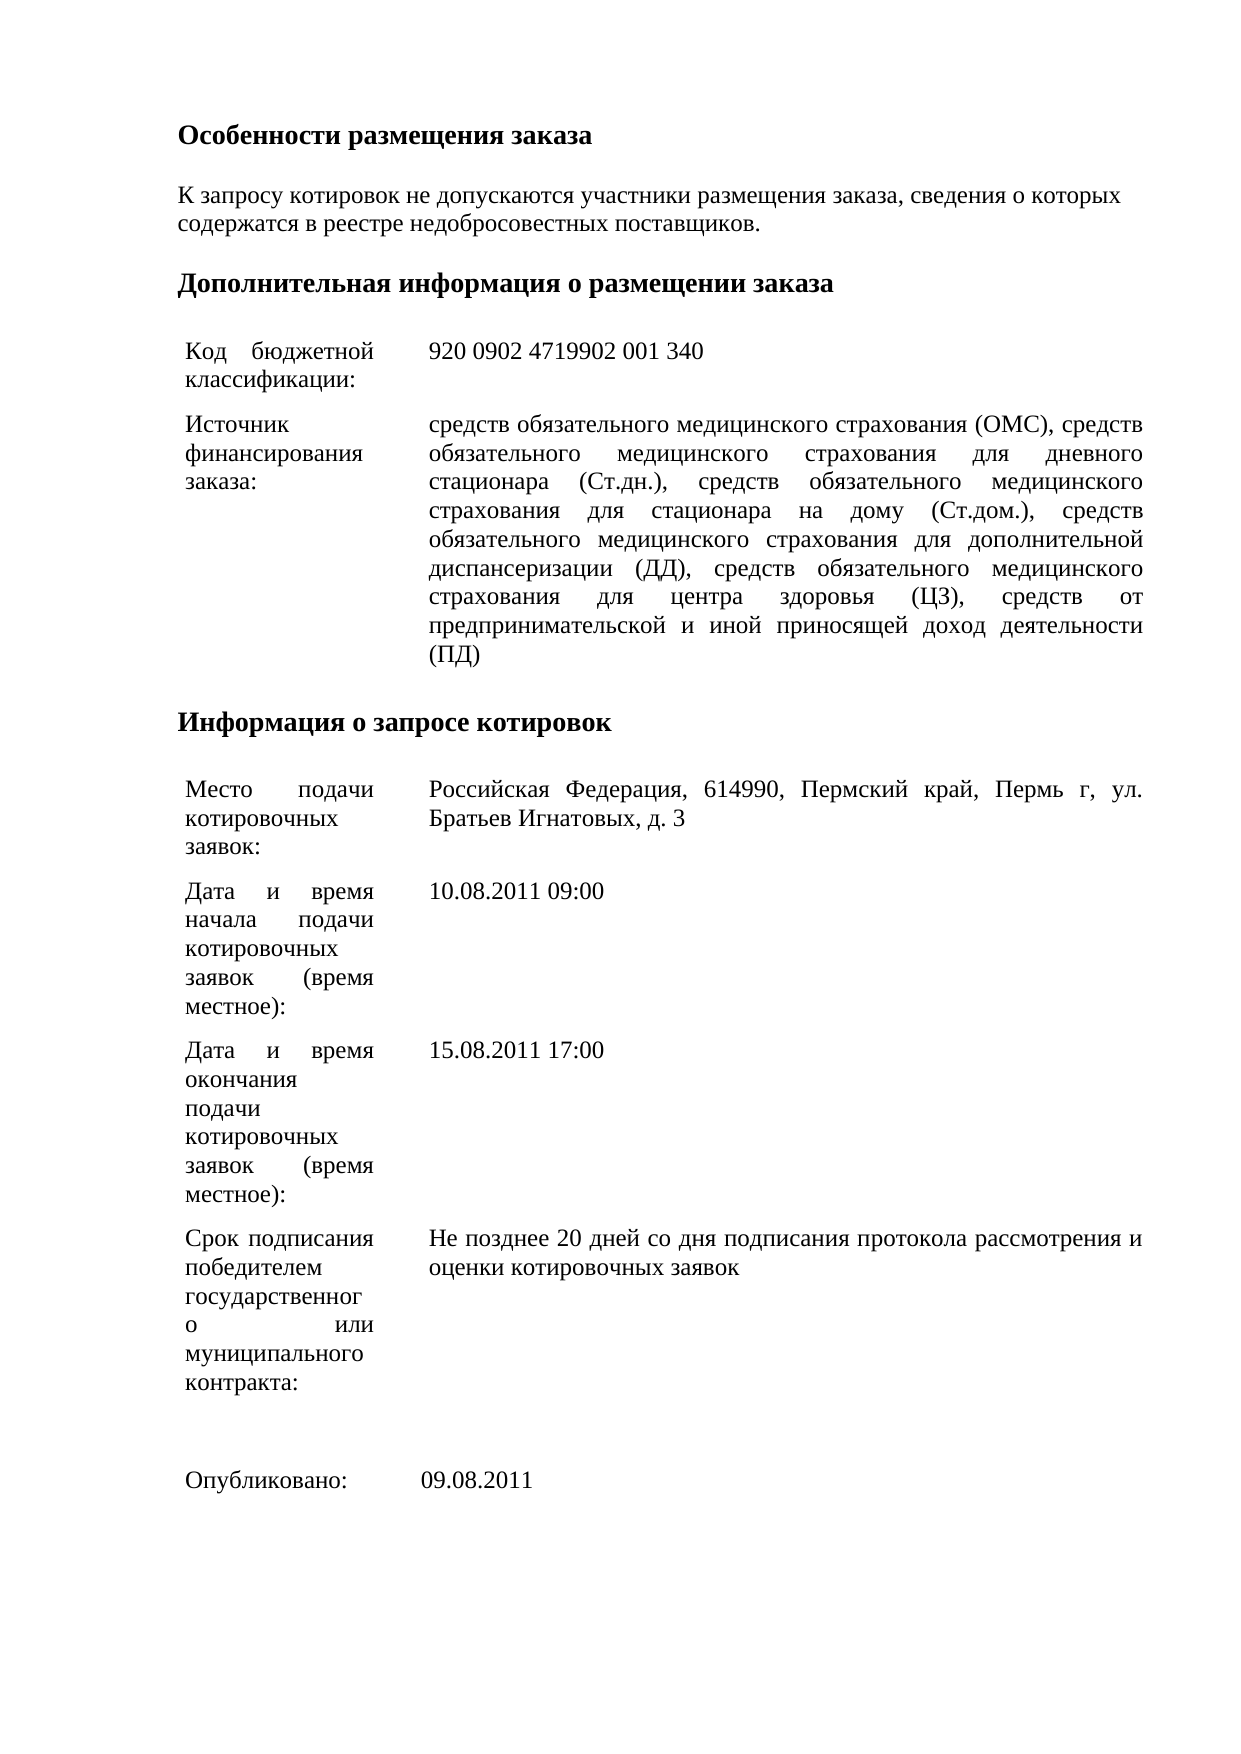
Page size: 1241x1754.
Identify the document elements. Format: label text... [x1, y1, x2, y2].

table_header Место подачи котировочных заявок: [177, 766, 421, 868]
text Особенности размещения заказа [177, 118, 1152, 151]
table_cell Дата и время начала подачи котировочных заявок (время местное): [177, 868, 421, 1027]
table_cell Источник финансирования заказа: [177, 401, 421, 675]
table_cell Не позднее 20 дней со дня подписания протокола рассмотрения и оценки котировочных заявок [421, 1216, 1152, 1404]
text К запросу котировок не допускаются участники размещения заказа, сведения о которых содержатся в реестре недобросовестных поставщиков. [177, 180, 1152, 237]
table_cell 10.08.2011 09:00 [421, 868, 1152, 1027]
table_header Код бюджетной классификации: [177, 328, 421, 401]
table_header 09.08.2011 [421, 1458, 1152, 1502]
table_header 920 0902 4719902 001 340 [421, 328, 1152, 401]
table_cell 15.08.2011 17:00 [421, 1028, 1152, 1216]
text Информация о запросе котировок [177, 704, 1152, 737]
table_cell Срок подписания победителем государственного или муниципального контракта: [177, 1216, 421, 1404]
text Дополнительная информация о размещении заказа [177, 266, 1152, 299]
table_cell средств обязательного медицинского страхования (ОМС), средств обязательного медицинского страхования для дневного стационара (Ст.дн.), средств обязательного медицинского страхования для стационара на дому (Ст.дом.), средств обязательного медицинского страхования для дополнительной диспансеризации (ДД), средств обязательного медицинского страхования для центра здоровья (ЦЗ), средств от предпринимательской и иной приносящей доход деятельности (ПД) [421, 401, 1152, 675]
table_cell Дата и время окончания подачи котировочных заявок (время местное): [177, 1028, 421, 1216]
table_header Российская Федерация, 614990, Пермский край, Пермь г, ул. Братьев Игнатовых, д. 3 [421, 766, 1152, 868]
table_header Опубликовано: [177, 1458, 421, 1502]
